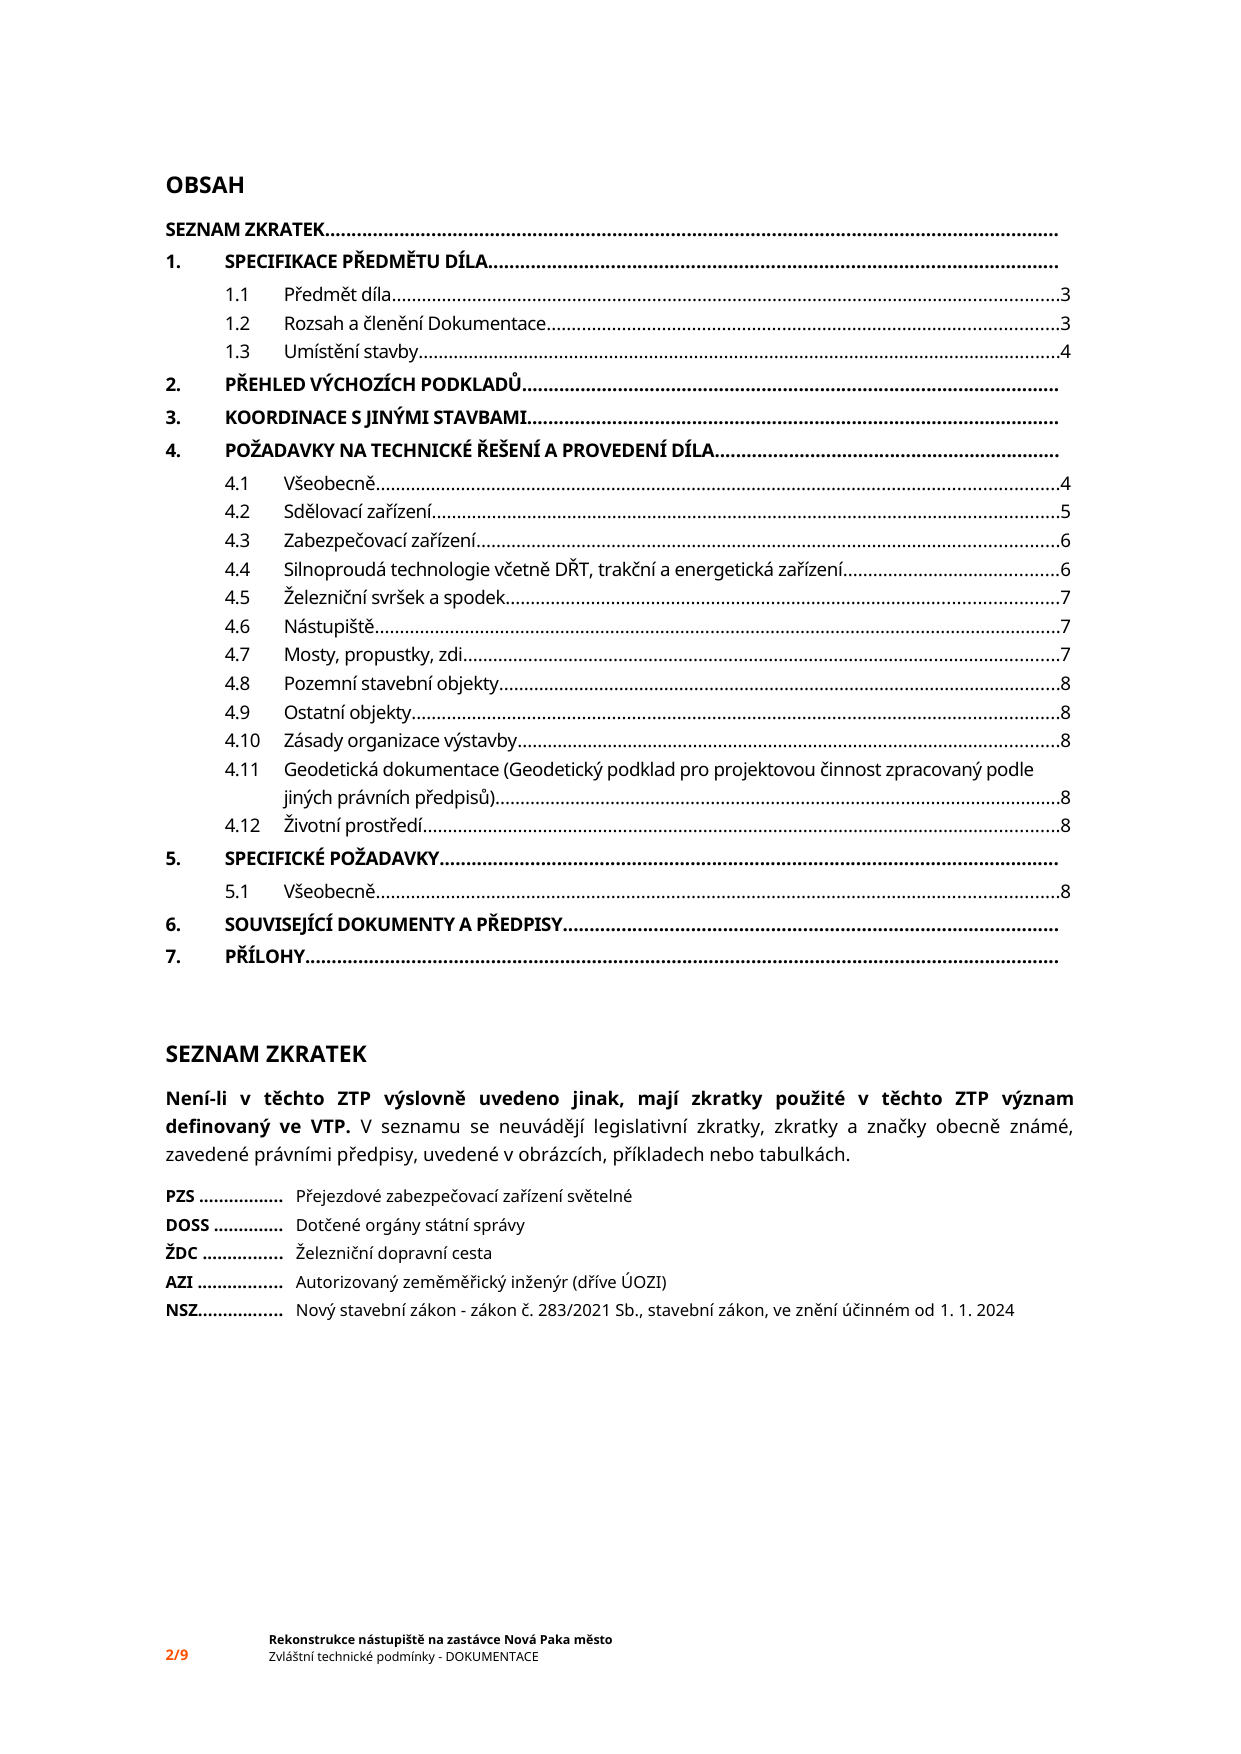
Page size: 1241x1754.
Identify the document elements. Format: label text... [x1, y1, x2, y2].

text 4.12 Životní prostředí 8 [224, 812, 1075, 838]
text SEZNAM ZKRATEK [165, 1038, 1075, 1069]
text 4.1 Všeobecně 4 [224, 470, 1075, 495]
text 4.5 Železniční svršek a spodek 7 [224, 584, 1075, 610]
text 3. KOORDINACE S JINÝMI STAVBAMI 4 [165, 404, 1045, 430]
text Obsah [165, 169, 1075, 201]
text 1.3 Umístění stavby 4 [224, 339, 1075, 364]
table_cell Železniční dopravní cesta [296, 1239, 1072, 1267]
text 4.9 Ostatní objekty 8 [224, 699, 1075, 724]
table_cell Dotčené orgány státní správy [296, 1210, 1072, 1239]
text 4.4 Silnoproudá technologie včetně DŘT, trakční a energetická zařízení 6 [224, 556, 1075, 581]
text 6. SOUVISEJÍCÍ DOKUMENTY A PŘEDPISY 8 [165, 911, 1045, 936]
text 4.10 Zásady organizace výstavby 8 [224, 728, 1075, 753]
text 4.8 Pozemní stavební objekty 8 [224, 670, 1075, 696]
text 4.6 Nástupiště 7 [224, 613, 1075, 639]
text 1.1 Předmět díla 3 [224, 281, 1075, 307]
text 4.7 Mosty, propustky, zdi 7 [224, 642, 1075, 667]
text 1. SPECIFIKACE PŘEDMĚTU DÍLA 3 [165, 248, 1045, 274]
table_cell Nový stavební zákon - zákon č. 283/2021 Sb., stavební zákon, ve znění účinném od 1. 1. 2024 [296, 1296, 1072, 1324]
text 4.2 Sdělovací zařízení 5 [224, 498, 1075, 524]
table_cell Autorizovaný zeměměřický inženýr (dříve ÚOZI) [296, 1267, 1072, 1296]
text 4. POŽADAVKY NA TECHNICKÉ ŘEŠENÍ A PROVEDENÍ DÍLA 4 [165, 437, 1045, 463]
table_cell NSZ [165, 1296, 296, 1324]
table_header Přejezdové zabezpečovací zařízení světelné [296, 1182, 1072, 1210]
text 2. PŘEHLED VÝCHOZÍCH PODKLADŮ 4 [165, 371, 1045, 397]
table_header PZS [165, 1182, 296, 1210]
text 4.11 Geodetická dokumentace (Geodetický podklad pro projektovou činnost zpracovaný podle jiných právních předpisů) 8 [224, 756, 1075, 810]
table_cell AZI [165, 1267, 296, 1296]
text 5.1 Všeobecně 8 [224, 878, 1075, 903]
text 5. SPECIFICKÉ POŽADAVKY 8 [165, 845, 1045, 871]
text 7. PŘÍLOHY 9 [165, 944, 1045, 969]
table_cell ŽDC [165, 1239, 296, 1267]
text Není-li v těchto ZTP výslovně uvedeno jinak, mají zkratky použité v těchto ZTP význam definovaný ve VTP. V seznamu se neuvádějí legislativní zkratky, zkratky a značky obecně známé, zavedené právními předpisy, uvedené v obrázcích, příkladech nebo tabulkách. [165, 1085, 1075, 1167]
text 1.2 Rozsah a členění Dokumentace 3 [224, 310, 1075, 336]
text 4.3 Zabezpečovací zařízení 6 [224, 527, 1075, 553]
table_cell DOSS [165, 1210, 296, 1239]
text SEZNAM ZKRATEK 2 [165, 216, 1045, 242]
